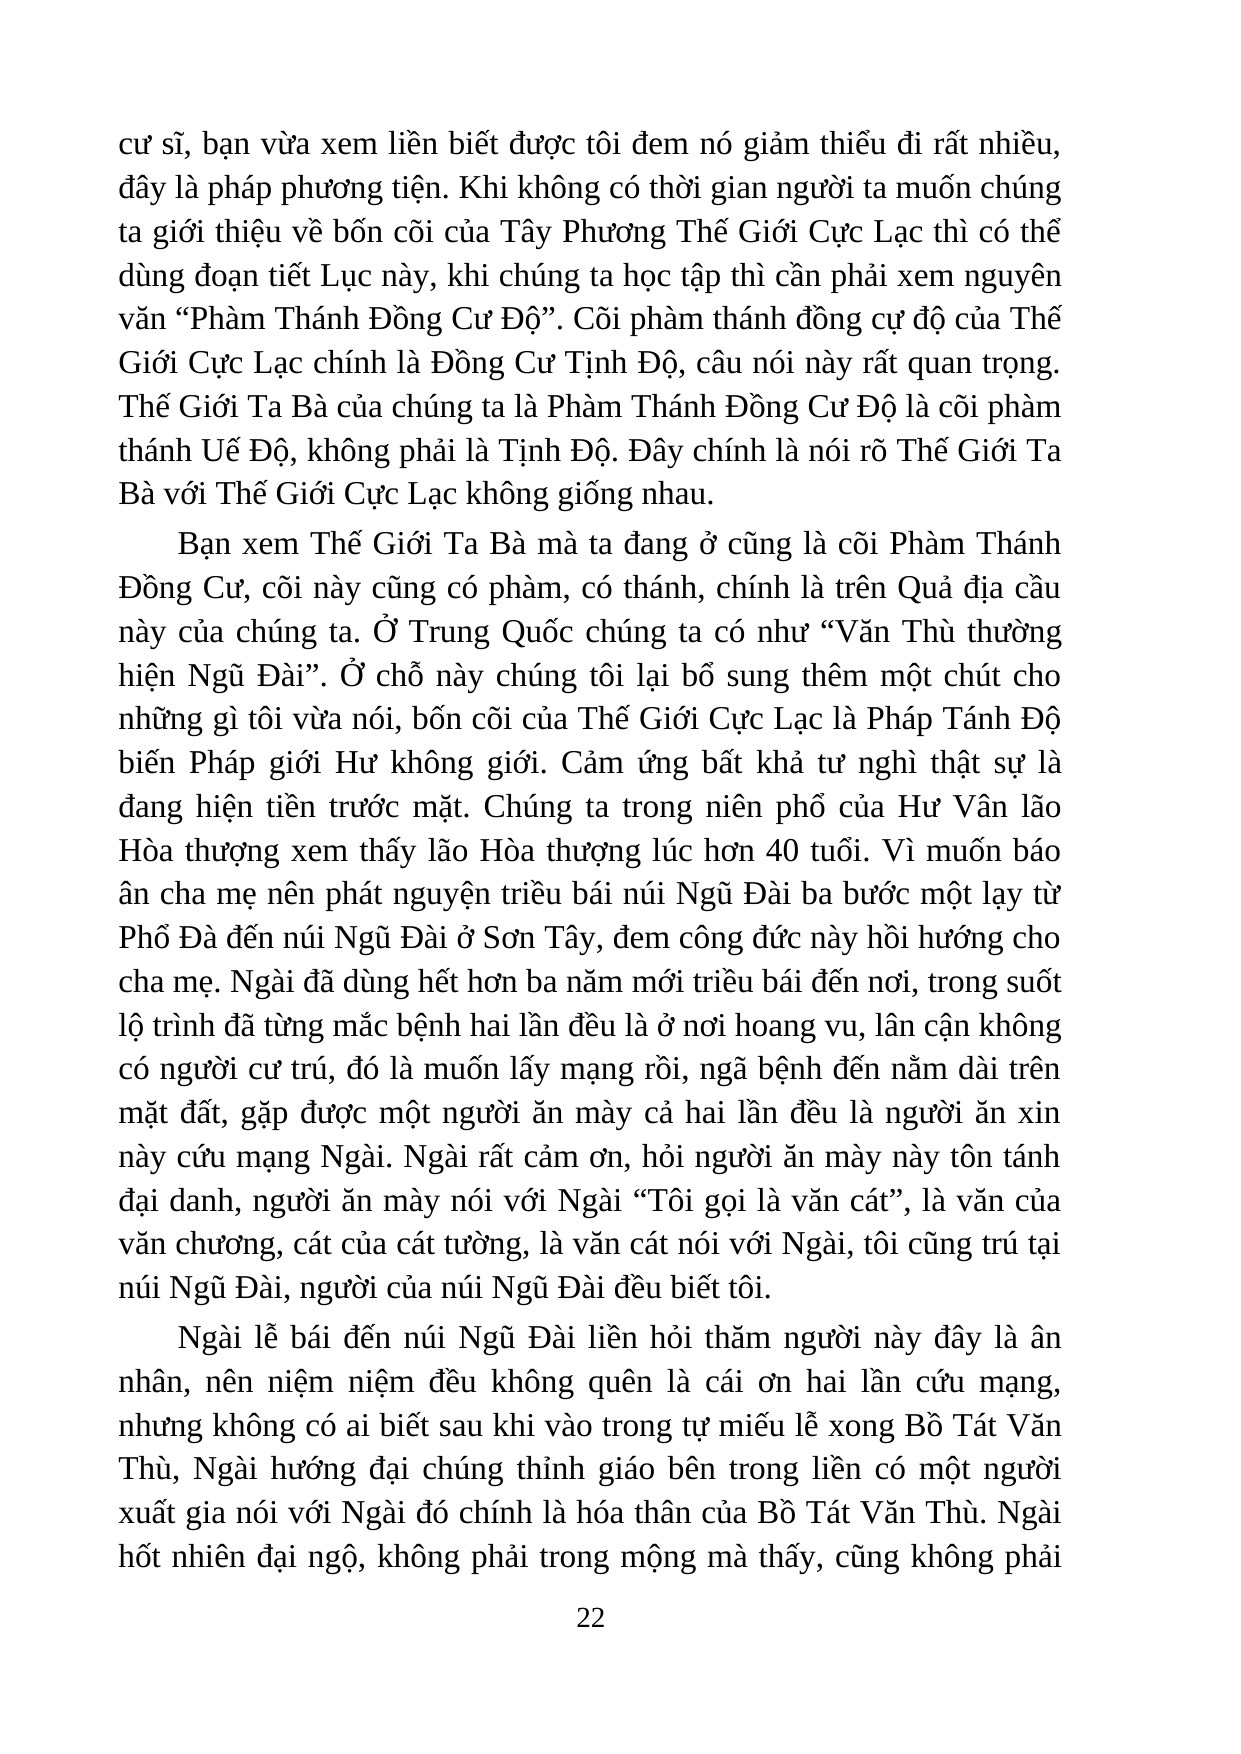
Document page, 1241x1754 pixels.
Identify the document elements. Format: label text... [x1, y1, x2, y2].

text Bạn xem Thế Giới Ta Bà mà ta đang ở cũng là cõi Phàm Thánh Đồng Cư, cõi này cũng có phàm, có thánh, chính là trên Quả địa cầu này của chúng ta. Ở Trung Quốc chúng ta có như “Văn Thù thường hiện Ngũ Đài”. Ở chỗ này chúng tôi lại bổ sung thêm một chút cho những gì tôi vừa nói, bốn cõi của Thế Giới Cực Lạc là Pháp Tánh Độ biến Pháp giới Hư không giới. Cảm ứng bất khả tư nghì thật sự là đang hiện tiền trước mặt. Chúng ta trong niên phổ của Hư Vân lão Hòa thượng xem thấy lão Hòa thượng lúc hơn 40 tuổi. Vì muốn báo ân cha mẹ nên phát nguyện triều bái núi Ngũ Đài ba bước một lạy từ Phổ Đà đến núi Ngũ Đài ở Sơn Tây, đem công đức này hồi hướng cho cha mẹ. Ngài đã dùng hết hơn ba năm mới triều bái đến nơi, trong suốt lộ trình đã từng mắc bệnh hai lần đều là ở nơi hoang vu, lân cận không có người cư trú, đó là muốn lấy mạng rồi, ngã bệnh đến nằm dài trên mặt đất, gặp được một người ăn mày cả hai lần đều là người ăn xin này cứu mạng Ngài. Ngài rất cảm ơn, hỏi người ăn mày này tôn tánh đại danh, người ăn mày nói với Ngài “Tôi gọi là văn cát”, là văn của văn chương, cát của cát tường, là văn cát nói với Ngài, tôi cũng trú tại núi Ngũ Đài, người của núi Ngũ Đài đều biết tôi. [118, 518, 1063, 1306]
